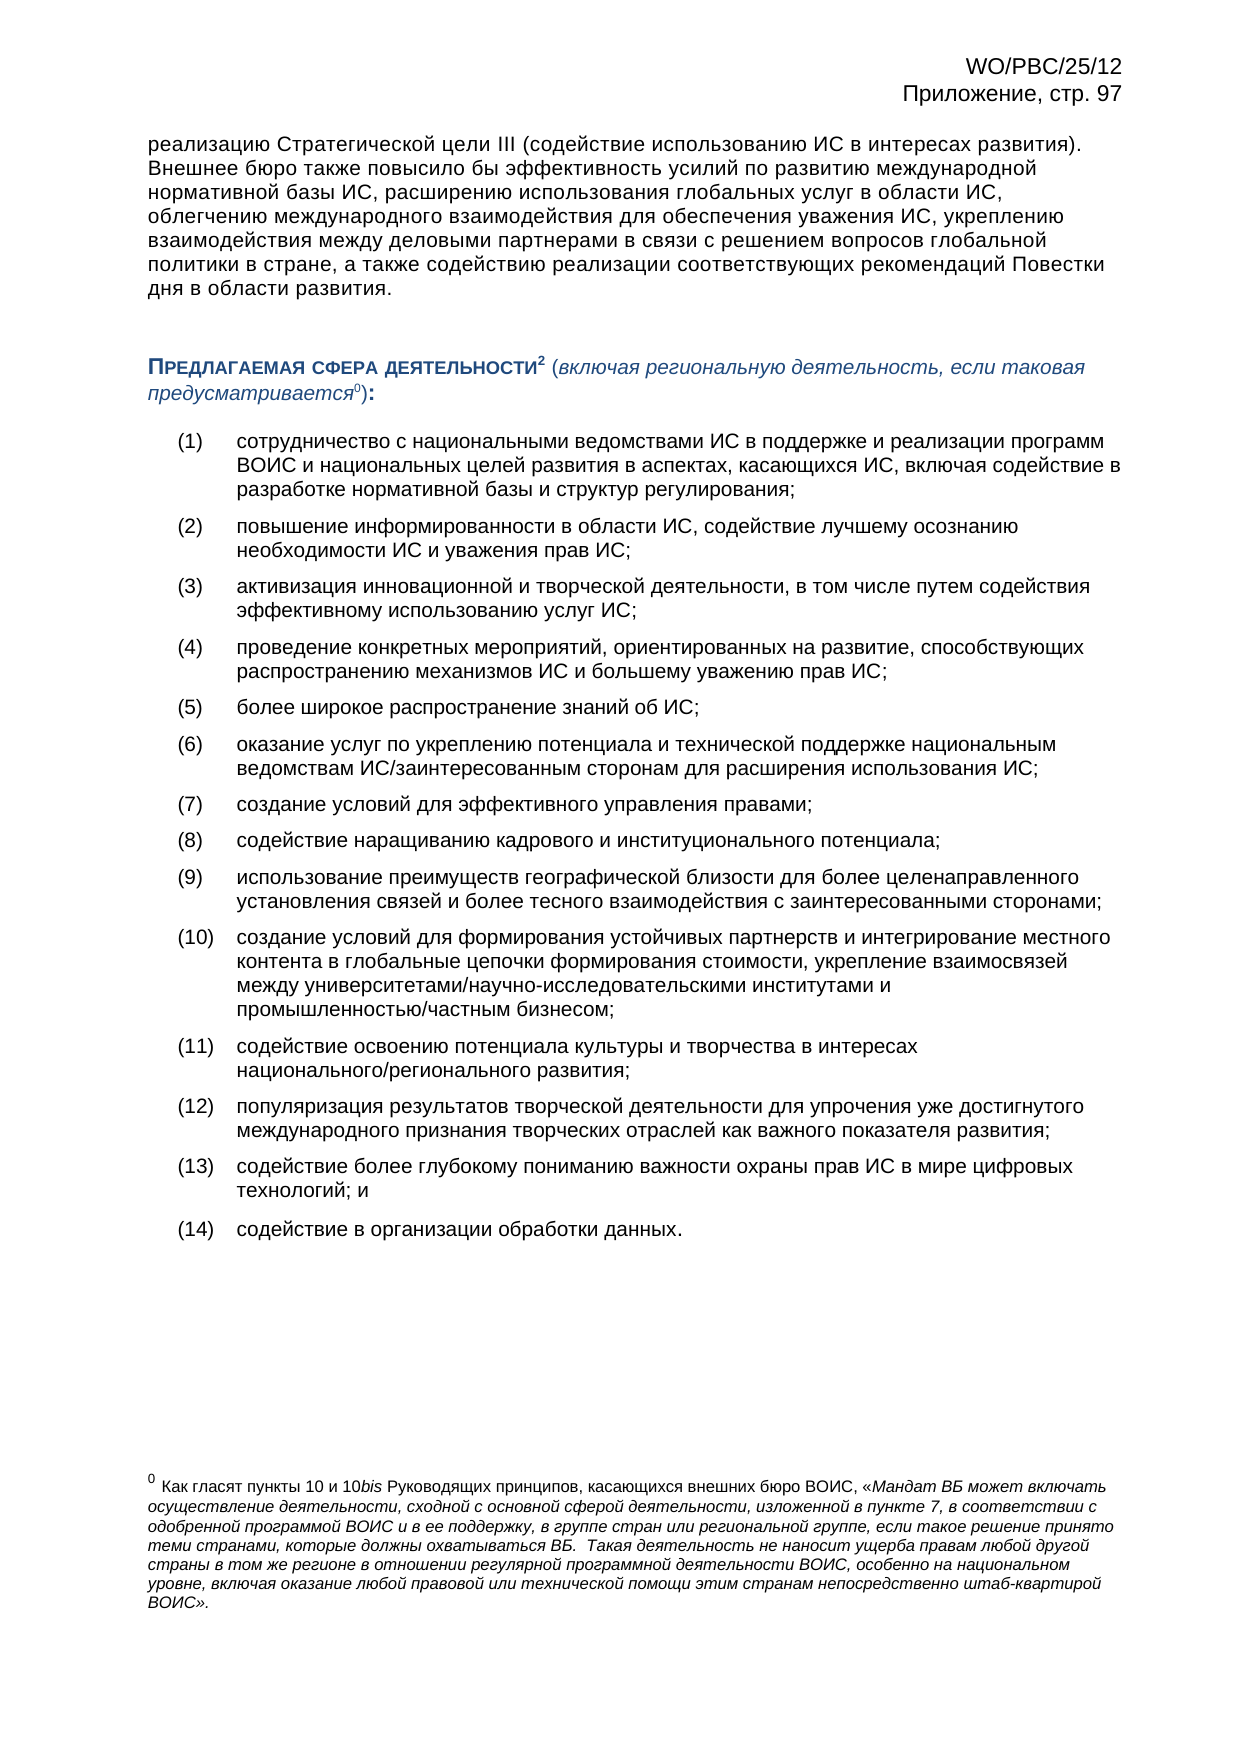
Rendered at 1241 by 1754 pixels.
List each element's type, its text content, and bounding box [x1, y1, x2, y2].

list содействие наращиванию кадрового и институционального потенциала; [177, 828, 1122, 852]
list использование преимуществ географической близости для более целенаправленного установления связей и более тесного взаимодействия с заинтересованными сторонами; [177, 865, 1122, 913]
list оказание услуг по укреплению потенциала и технической поддержке национальным ведомствам ИС/заинтересованным сторонам для расширения использования ИС; [177, 731, 1122, 779]
list создание условий для формирования устойчивых партнерств и интегрирование местного контента в глобальные цепочки формирования стоимости, укрепление взаимосвязей между университетами/научно-исследовательскими институтами и промышленностью/частным бизнесом; [177, 925, 1122, 1021]
list содействие освоению потенциала культуры и творчества в интересах национального/регионального развития; [177, 1033, 1122, 1081]
list популяризация результатов творческой деятельности для упрочения уже достигнутого международного признания творческих отраслей как важного показателя развития; [177, 1094, 1122, 1142]
list активизация инновационной и творческой деятельности, в том числе путем содействия эффективному использованию услуг ИС; [177, 574, 1122, 622]
list повышение информированности в области ИС, содействие лучшему осознанию необходимости ИС и уважения прав ИС; [177, 514, 1122, 562]
list содействие в организации обработки данных. [177, 1215, 1122, 1241]
list сотрудничество с национальными ведомствами ИС в поддержке и реализации программ ВОИС и национальных целей развития в аспектах, касающихся ИС, включая содействие в разработке нормативной базы и структур регулирования; [177, 429, 1122, 501]
list более широкое распространение знаний об ИС; [177, 695, 1122, 719]
list создание условий для эффективного управления правами; [177, 792, 1122, 816]
list проведение конкретных мероприятий, ориентированных на развитие, способствующих распространению механизмов ИС и большему уважению прав ИС; [177, 634, 1122, 682]
list содействие более глубокому пониманию важности охраны прав ИС в мире цифровых технологий; и [177, 1154, 1122, 1202]
text Предлагаемая сфера деятельности2 (включая региональную деятельность, если таковая предусматривается): [148, 353, 1122, 405]
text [148, 132, 1116, 300]
